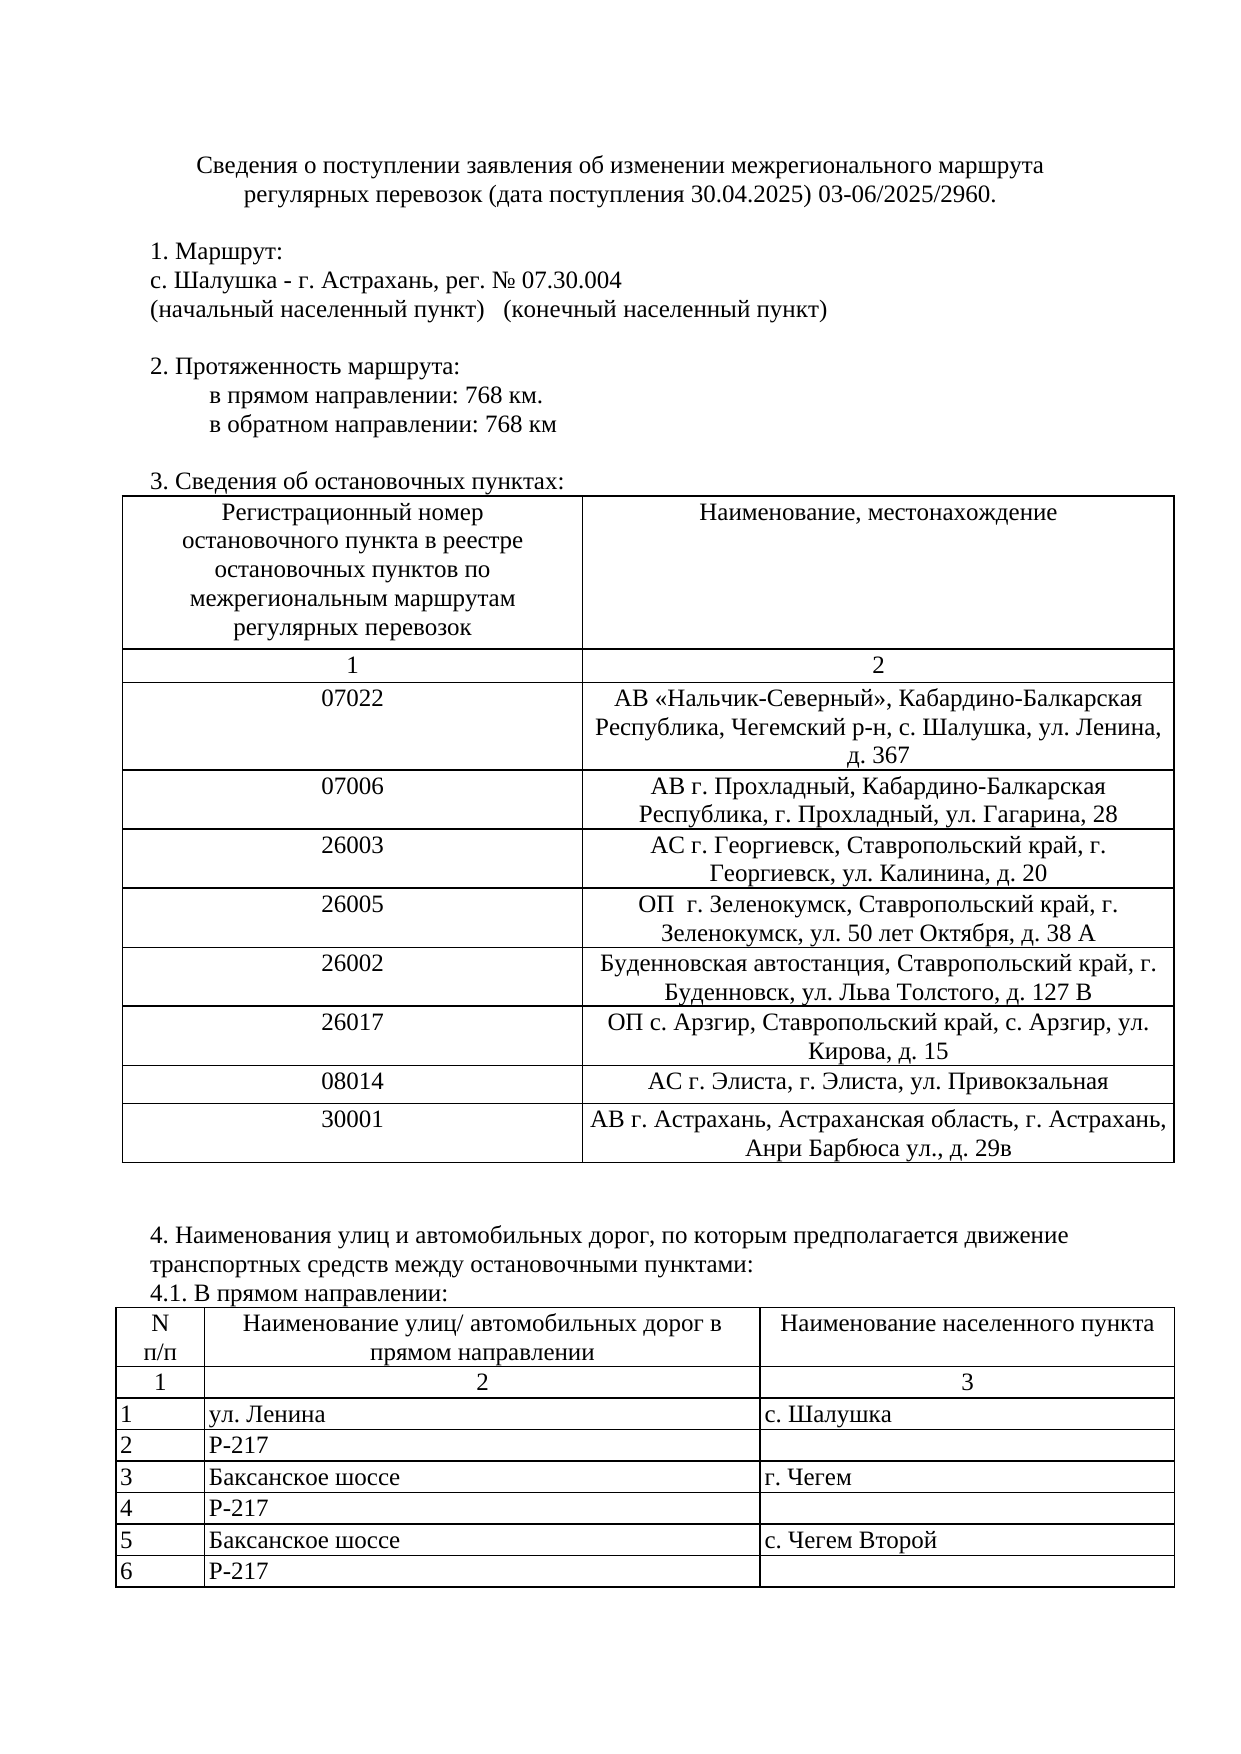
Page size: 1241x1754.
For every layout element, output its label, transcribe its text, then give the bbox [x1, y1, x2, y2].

table_cell Р-217 [205, 1556, 759, 1586]
table_cell ОП с. Арзгир, Ставропольский край, с. Арзгир, ул. Кирова, д. 15 [583, 1007, 1173, 1064]
table_cell 1 [117, 1399, 204, 1429]
table_cell 07006 [123, 771, 582, 828]
table_cell 26003 [123, 830, 582, 887]
table_cell Р-217 [205, 1430, 759, 1460]
table_cell Баксанское шоссе [205, 1462, 759, 1492]
table_cell 07022 [123, 683, 582, 769]
table_header Регистрационный номер остановочного пункта в реестре остановочных пунктов по межрегиональным маршрутам регулярных перевозок [123, 497, 582, 648]
table_cell 2 [205, 1367, 759, 1397]
table_cell 3 [117, 1462, 204, 1492]
table_cell 30001 [123, 1104, 582, 1161]
table_cell Р-217 [205, 1493, 759, 1523]
table_cell 08014 [123, 1066, 582, 1102]
table_cell [761, 1430, 1174, 1460]
table_cell 5 [117, 1525, 204, 1554]
table_cell 3 [761, 1367, 1174, 1397]
table_cell АС г. Георгиевск, Ставропольский край, г. Георгиевск, ул. Калинина, д. 20 [583, 830, 1173, 887]
table_cell 6 [117, 1556, 204, 1586]
table_cell 26017 [123, 1007, 582, 1064]
table_cell 2 [583, 650, 1173, 681]
table_cell 2 [117, 1430, 204, 1460]
text 4.1. В прямом направлении: [150, 1278, 1090, 1307]
table_cell 1 [123, 650, 582, 681]
table_cell АВ г. Астрахань, Астраханская область, г. Астрахань, Анри Барбюса ул., д. 29в [583, 1104, 1173, 1161]
text (начальный населенный пункт) (конечный населенный пункт) [150, 294, 1090, 322]
text Сведения о поступлении заявления об изменении межрегионального маршрута регулярных перевозок (дата поступления 30.04.2025) 03-06/2025/2960. [150, 150, 1090, 207]
table_header Наименование населенного пункта [761, 1308, 1174, 1366]
table_cell 4 [117, 1493, 204, 1523]
table_cell г. Чегем [761, 1462, 1174, 1492]
table_cell 26002 [123, 948, 582, 1005]
table_header Наименование улиц/ автомобильных дорог в прямом направлении [205, 1308, 759, 1366]
text с. Шалушка - г. Астрахань, рег. № 07.30.004 [150, 265, 1090, 294]
table_cell [761, 1493, 1174, 1523]
table_cell ОП г. Зеленокумск, Ставропольский край, г. Зеленокумск, ул. 50 лет Октября, д. 38 А [583, 889, 1173, 946]
table_cell 1 [117, 1367, 204, 1397]
text 4. Наименования улиц и автомобильных дорог, по которым предполагается движение транспортных средств между остановочными пунктами: [150, 1221, 1090, 1278]
table_cell 26005 [123, 889, 582, 946]
table_cell АС г. Элиста, г. Элиста, ул. Привокзальная [583, 1066, 1173, 1102]
table_header Наименование, местонахождение [583, 497, 1173, 648]
table_cell Баксанское шоссе [205, 1525, 759, 1554]
table_cell АВ «Нальчик-Северный», Кабардино-Балкарская Республика, Чегемский р-н, с. Шалушка, ул. Ленина, д. 367 [583, 683, 1173, 769]
table_cell ул. Ленина [205, 1399, 759, 1429]
text в обратном направлении: 768 км [150, 409, 1090, 437]
table_cell [761, 1556, 1174, 1586]
table_header N п/п [117, 1308, 204, 1366]
text 1. Маршрут: [150, 236, 1090, 265]
table_cell Буденновская автостанция, Ставропольский край, г. Буденновск, ул. Льва Толстого, д. 127 В [583, 948, 1173, 1005]
table_cell с. Чегем Второй [761, 1525, 1174, 1554]
table_cell с. Шалушка [761, 1399, 1174, 1429]
text 3. Сведения об остановочных пунктах: [150, 466, 1090, 495]
table_cell АВ г. Прохладный, Кабардино-Балкарская Республика, г. Прохладный, ул. Гагарина, 28 [583, 771, 1173, 828]
text в прямом направлении: 768 км. [150, 380, 1090, 409]
text 2. Протяженность маршрута: [150, 351, 1090, 380]
